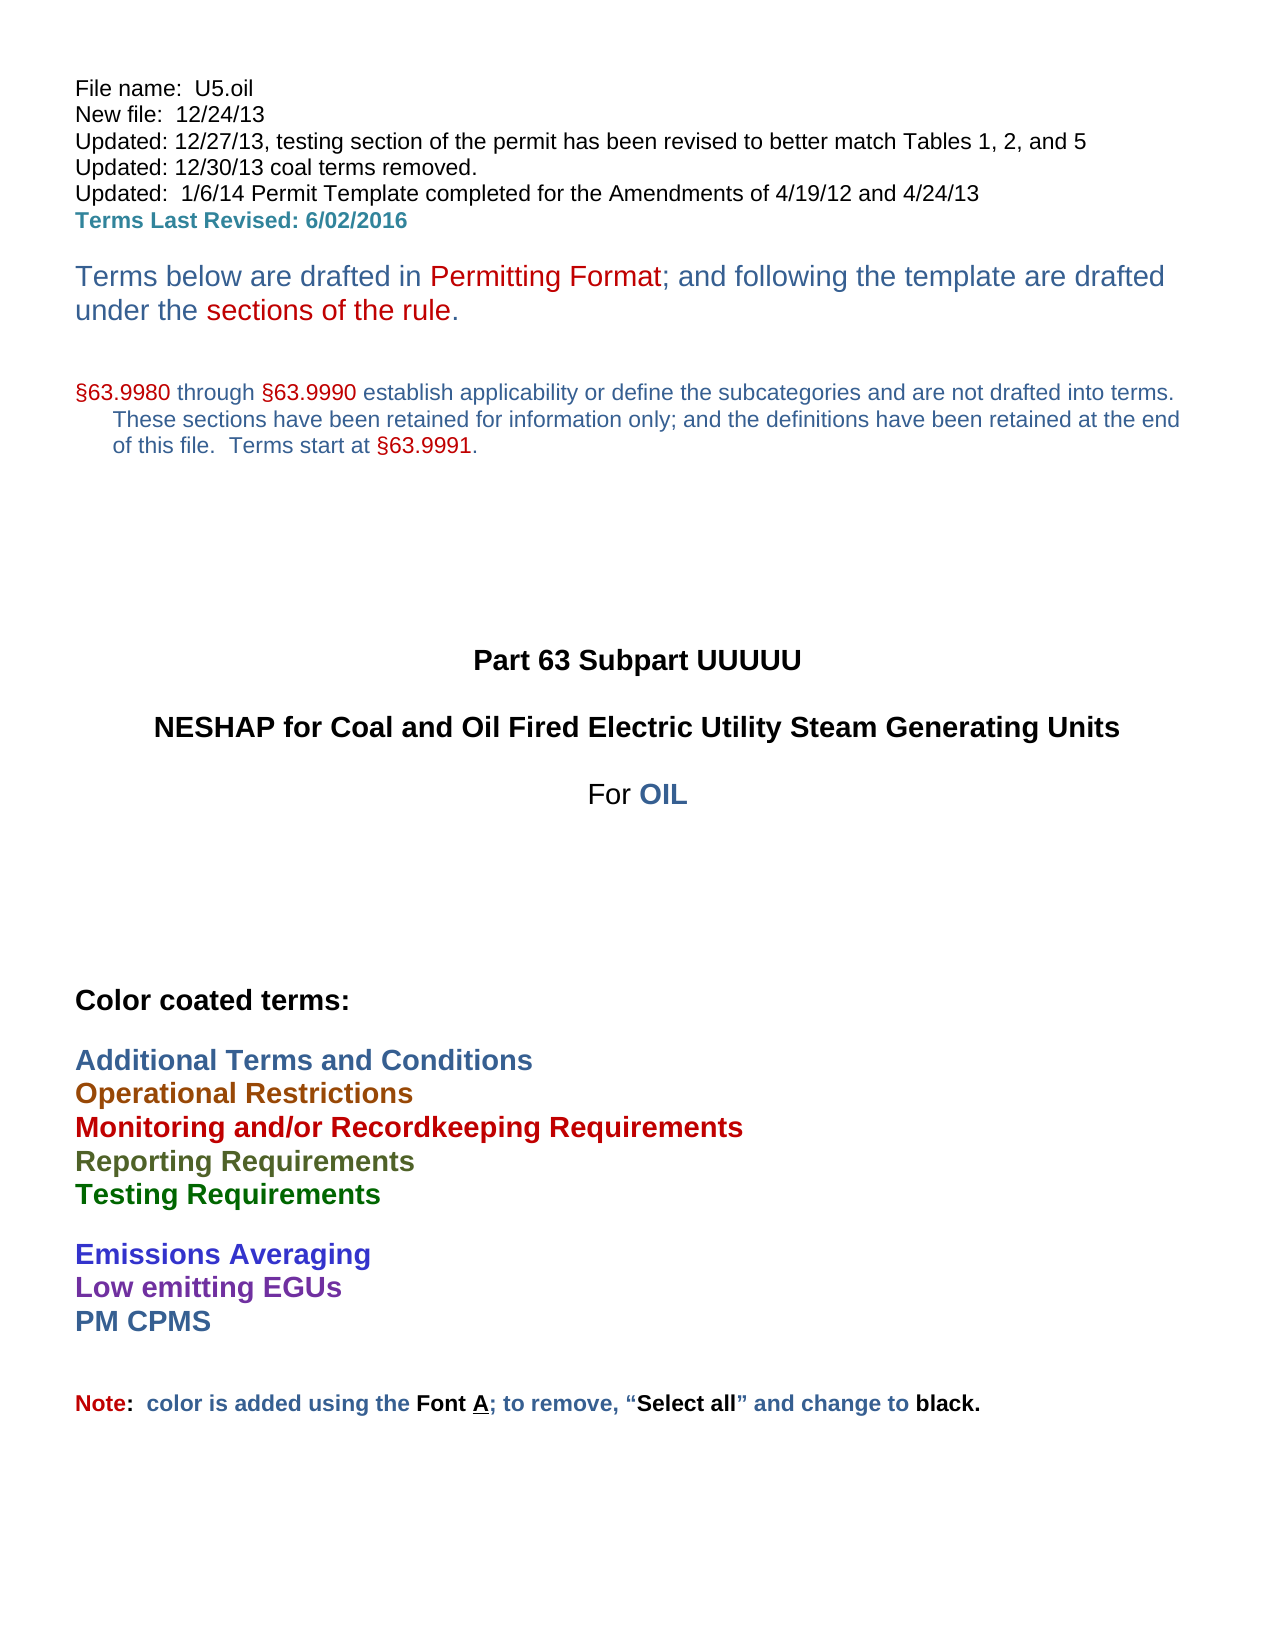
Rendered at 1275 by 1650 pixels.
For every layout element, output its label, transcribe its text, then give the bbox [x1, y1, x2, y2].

text New file: 12/24/13 [75, 101, 1200, 128]
text Updated: 12/27/13, testing section of the permit has been revised to better match Tables 1, 2, and 5 [75, 128, 1200, 154]
text PM CPMS [75, 1304, 1200, 1338]
text Terms Last Revised: 6/02/2016 [75, 207, 1200, 233]
text Operational Restrictions [75, 1076, 1200, 1110]
text File name: U5.oil [75, 75, 1200, 101]
text Reporting Requirements [75, 1143, 1200, 1177]
text Updated: 1/6/14 Permit Template completed for the Amendments of 4/19/12 and 4/24/13 [75, 180, 1200, 207]
text Testing Requirements [75, 1177, 1200, 1211]
text Terms below are drafted in Permitting Format; and following the template are drafted under the sections of the rule. [75, 259, 1200, 327]
text §63.9980 through §63.9990 establish applicability or define the subcategories and are not drafted into terms. These sections have been retained for information only; and the definitions have been retained at the end of this file. Terms start at §63.9991. [75, 379, 1200, 458]
text Color coated terms: [75, 983, 1200, 1017]
text Note: color is added using the Font A; to remove, “Select all” and change to black. [75, 1390, 1200, 1417]
text For OIL [75, 777, 1200, 811]
text Monitoring and/or Recordkeeping Requirements [75, 1110, 1200, 1143]
text NESHAP for Coal and Oil Fired Electric Utility Steam Generating Units [75, 710, 1200, 743]
text Updated: 12/30/13 coal terms removed. [75, 154, 1200, 180]
text Emissions Averaging [75, 1237, 1200, 1271]
text Part 63 Subpart UUUUU [75, 643, 1200, 676]
text Low emitting EGUs [75, 1271, 1200, 1304]
text Additional Terms and Conditions [75, 1043, 1200, 1076]
